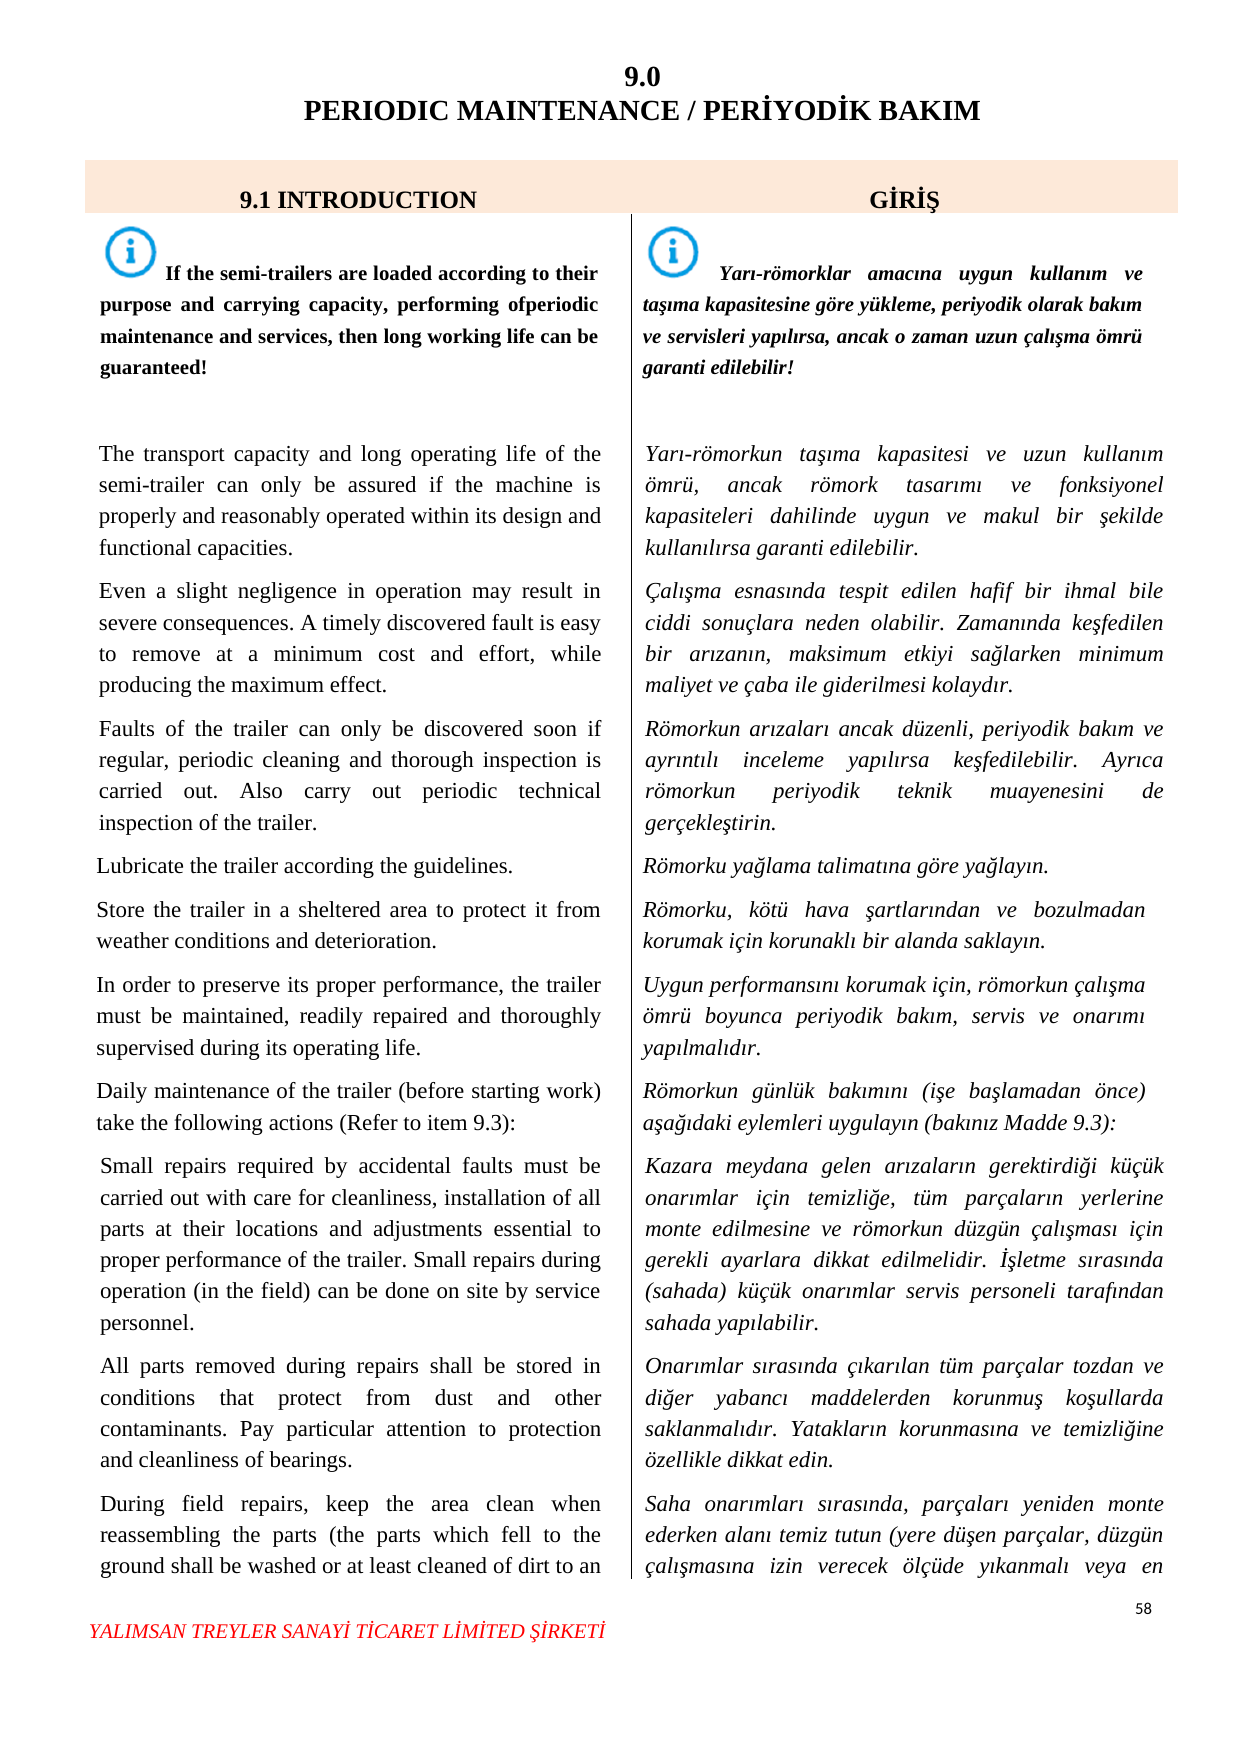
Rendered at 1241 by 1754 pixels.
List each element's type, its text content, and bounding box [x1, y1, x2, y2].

table_header GİRİŞ [631, 160, 1178, 213]
table_header 9.1 INTRODUCTION [85, 160, 631, 213]
picture [110, 231, 152, 273]
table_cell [85, 423, 631, 1579]
table_cell If the semi-trailers are loaded according to their purpose and carrying capacity, performing ofperiodic maintenance and services, then long working life can be guaranteed! [85, 214, 631, 423]
table_cell Yarı-römorklar amacına uygun kullanım ve taşıma kapasitesine göre yükleme, periyodik olarak bakım ve servisleri yapılırsa, ancak o zaman uzun çalışma ömrü garanti edilebilir! [632, 214, 1178, 423]
picture [99, 226, 160, 281]
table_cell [632, 423, 1178, 1579]
picture [653, 231, 694, 273]
picture [642, 226, 702, 281]
